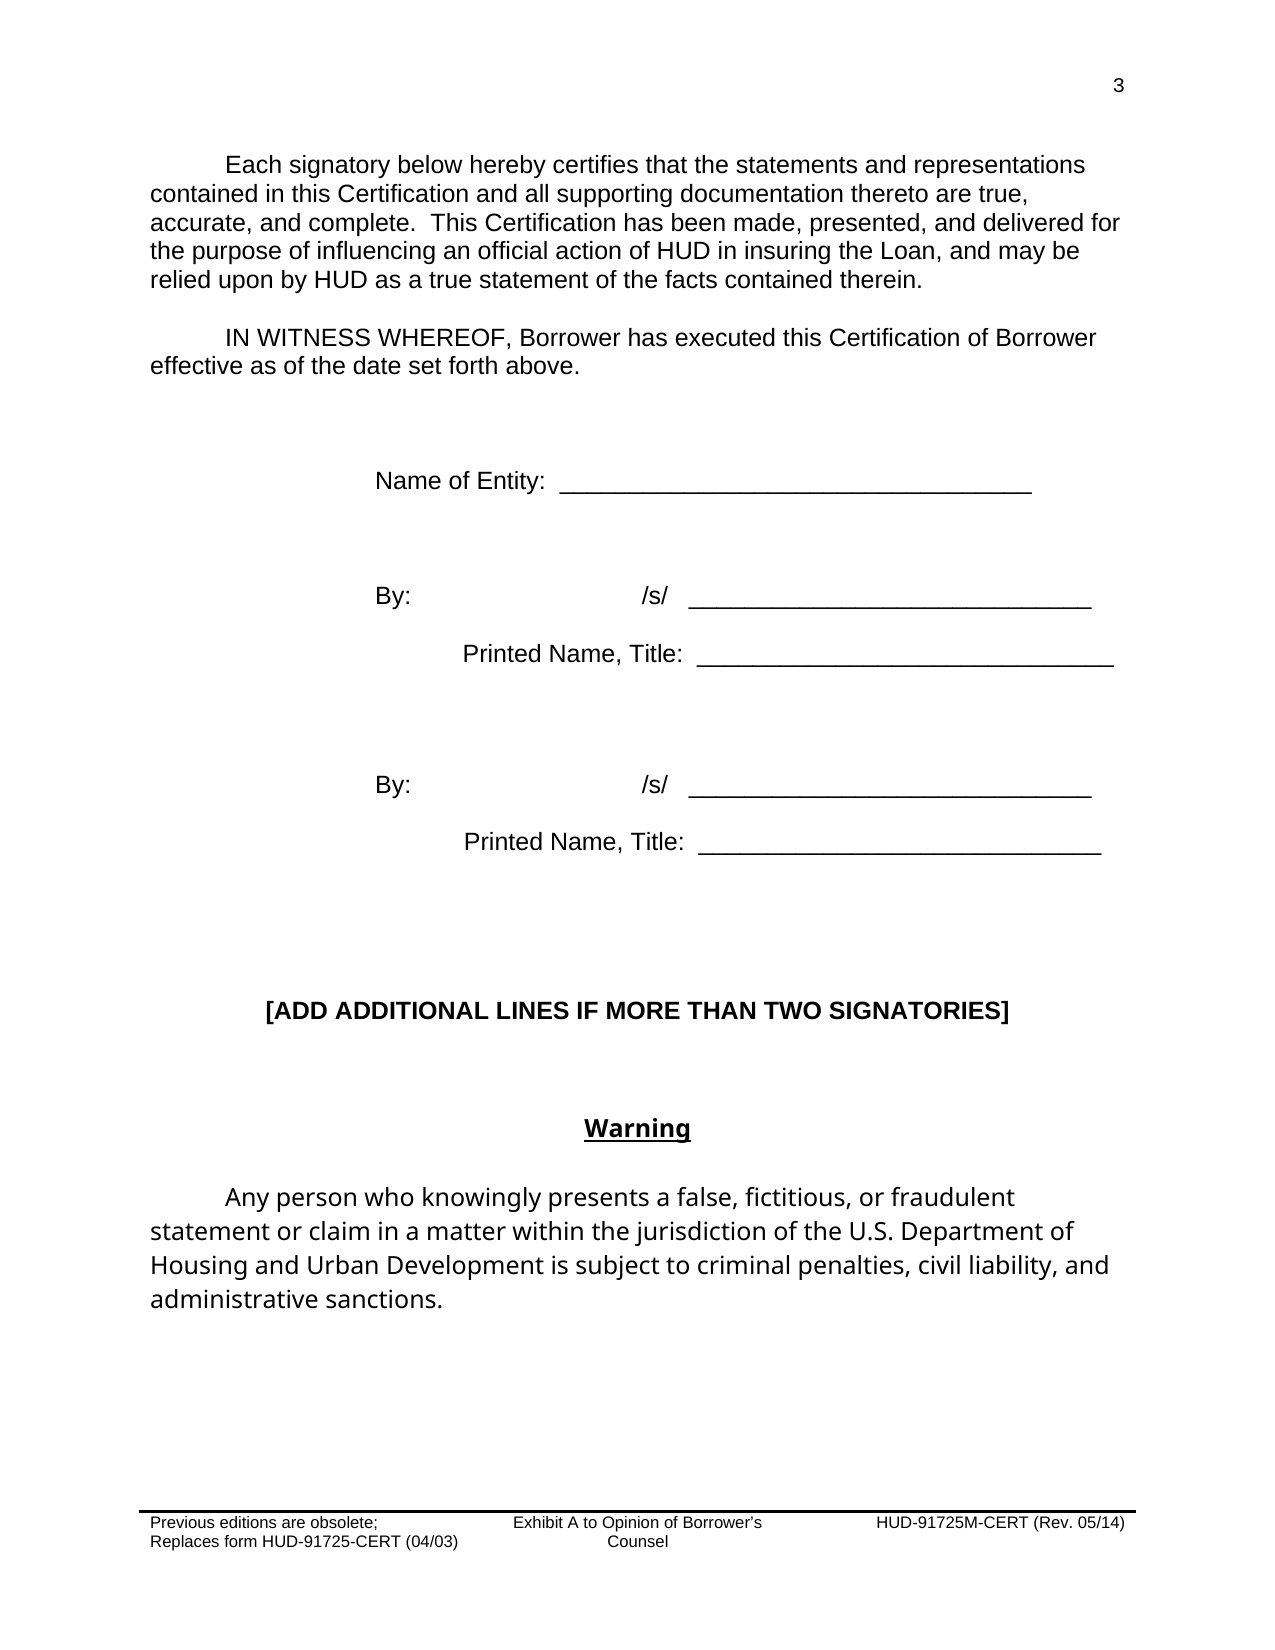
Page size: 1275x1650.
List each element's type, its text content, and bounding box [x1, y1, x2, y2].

text Each signatory below hereby certifies that the statements and representations contained in this Certification and all supporting documentation thereto are true, accurate, and complete. This Certification has been made, presented, and delivered for the purpose of influencing an official action of HUD in insuring the Loan, and may be relied upon by HUD as a true statement of the facts contained therein. [150, 150, 1125, 294]
text Any person who knowingly presents a false, fictitious, or fraudulent statement or claim in a matter within the jurisdiction of the U.S. Department of Housing and Urban Development is subject to criminal penalties, civil liability, and administrative sanctions. [150, 1179, 1125, 1316]
text [ADD ADDITIONAL LINES IF MORE THAN TWO SIGNATORIES] [150, 996, 1125, 1025]
text Printed Name, Title: ______________________________ [375, 639, 1125, 696]
subtitle Warning [150, 1111, 1125, 1145]
text IN WITNESS WHEREOF, Borrower has executed this Certification of Borrower effective as of the date set forth above. [150, 322, 1125, 380]
text Name of Entity: __________________________________ [300, 466, 1125, 495]
text By: /s/ _____________________________ [150, 581, 1125, 610]
text By: /s/ _____________________________ [300, 770, 1125, 799]
text Printed Name, Title: _____________________________ [450, 827, 1125, 885]
